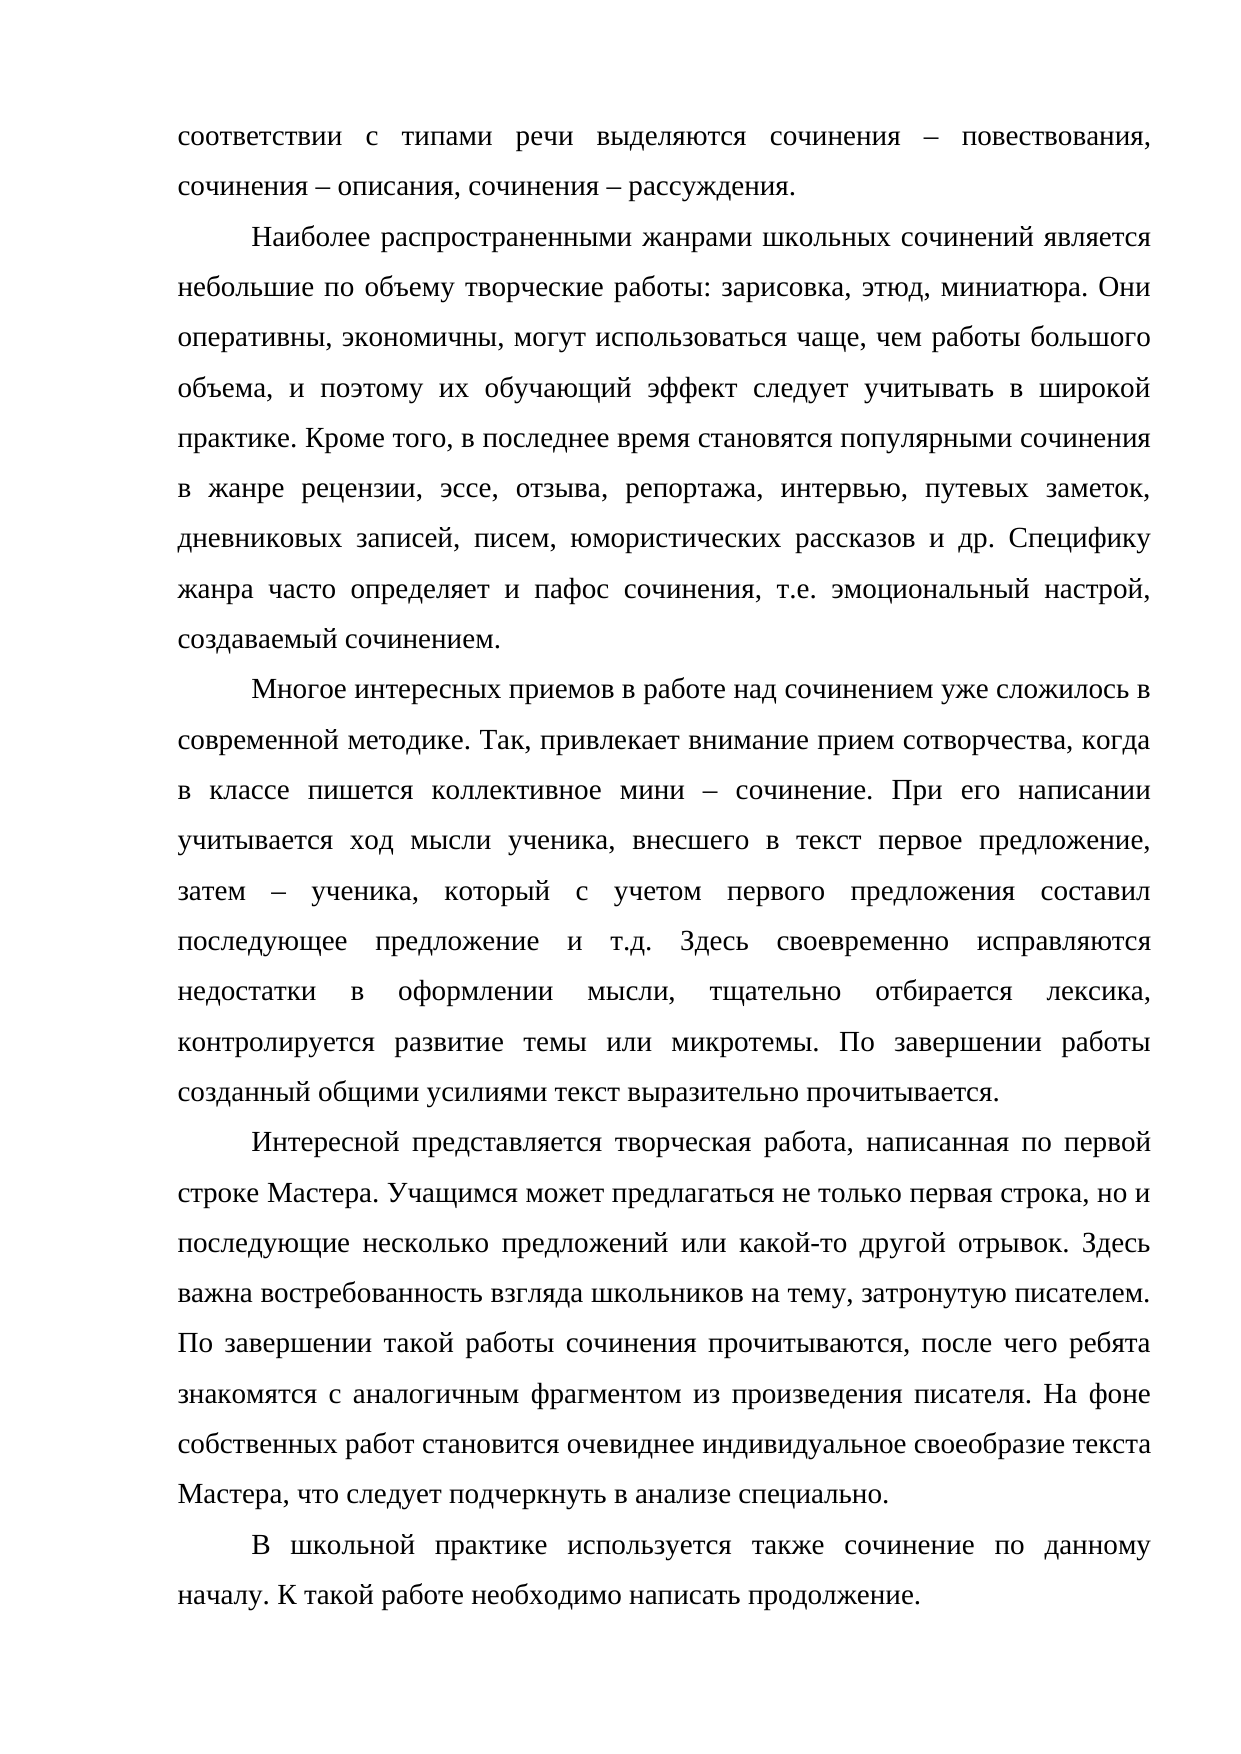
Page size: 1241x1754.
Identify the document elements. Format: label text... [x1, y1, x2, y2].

text Наиболее распространенными жанрами школьных сочинений является небольшие по объему творческие работы: зарисовка, этюд, миниатюра. Они оперативны, экономичны, могут использоваться чаще, чем работы большого объема, и поэтому их обучающий эффект следует учитывать в широкой практике. Кроме того, в последнее время становятся популярными сочинения в жанре рецензии, эссе, отзыва, репортажа, интервью, путевых заметок, дневниковых записей, писем, юмористических рассказов и др. Специфику жанра часто определяет и пафос сочинения, т.е. эмоциональный настрой, создаваемый сочинением. [177, 219, 1152, 655]
text Интересной представляется творческая работа, написанная по первой строке Мастера. Учащимся может предлагаться не только первая строка, но и последующие несколько предложений или какой-то другой отрывок. Здесь важна востребованность взгляда школьников на тему, затронутую писателем. По завершении такой работы сочинения прочитываются, после чего ребята знакомятся с аналогичным фрагментом из произведения писателя. На фоне собственных работ становится очевиднее индивидуальное своеобразие текста Мастера, что следует подчеркнуть в анализе специально. [177, 1124, 1152, 1510]
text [177, 118, 1152, 202]
text Многое интересных приемов в работе над сочинением уже сложилось в современной методике. Так, привлекает внимание прием сотворчества, когда в классе пишется коллективное мини – сочинение. При его написании учитывается ход мысли ученика, внесшего в текст первое предложение, затем – ученика, который с учетом первого предложения составил последующее предложение и т.д. Здесь своевременно исправляются недостатки в оформлении мысли, тщательно отбирается лексика, контролируется развитие темы или микротемы. По завершении работы созданный общими усилиями текст выразительно прочитывается. [177, 672, 1152, 1108]
text В школьной практике используется также сочинение по данному началу. К такой работе необходимо написать продолжение. [177, 1527, 1152, 1611]
